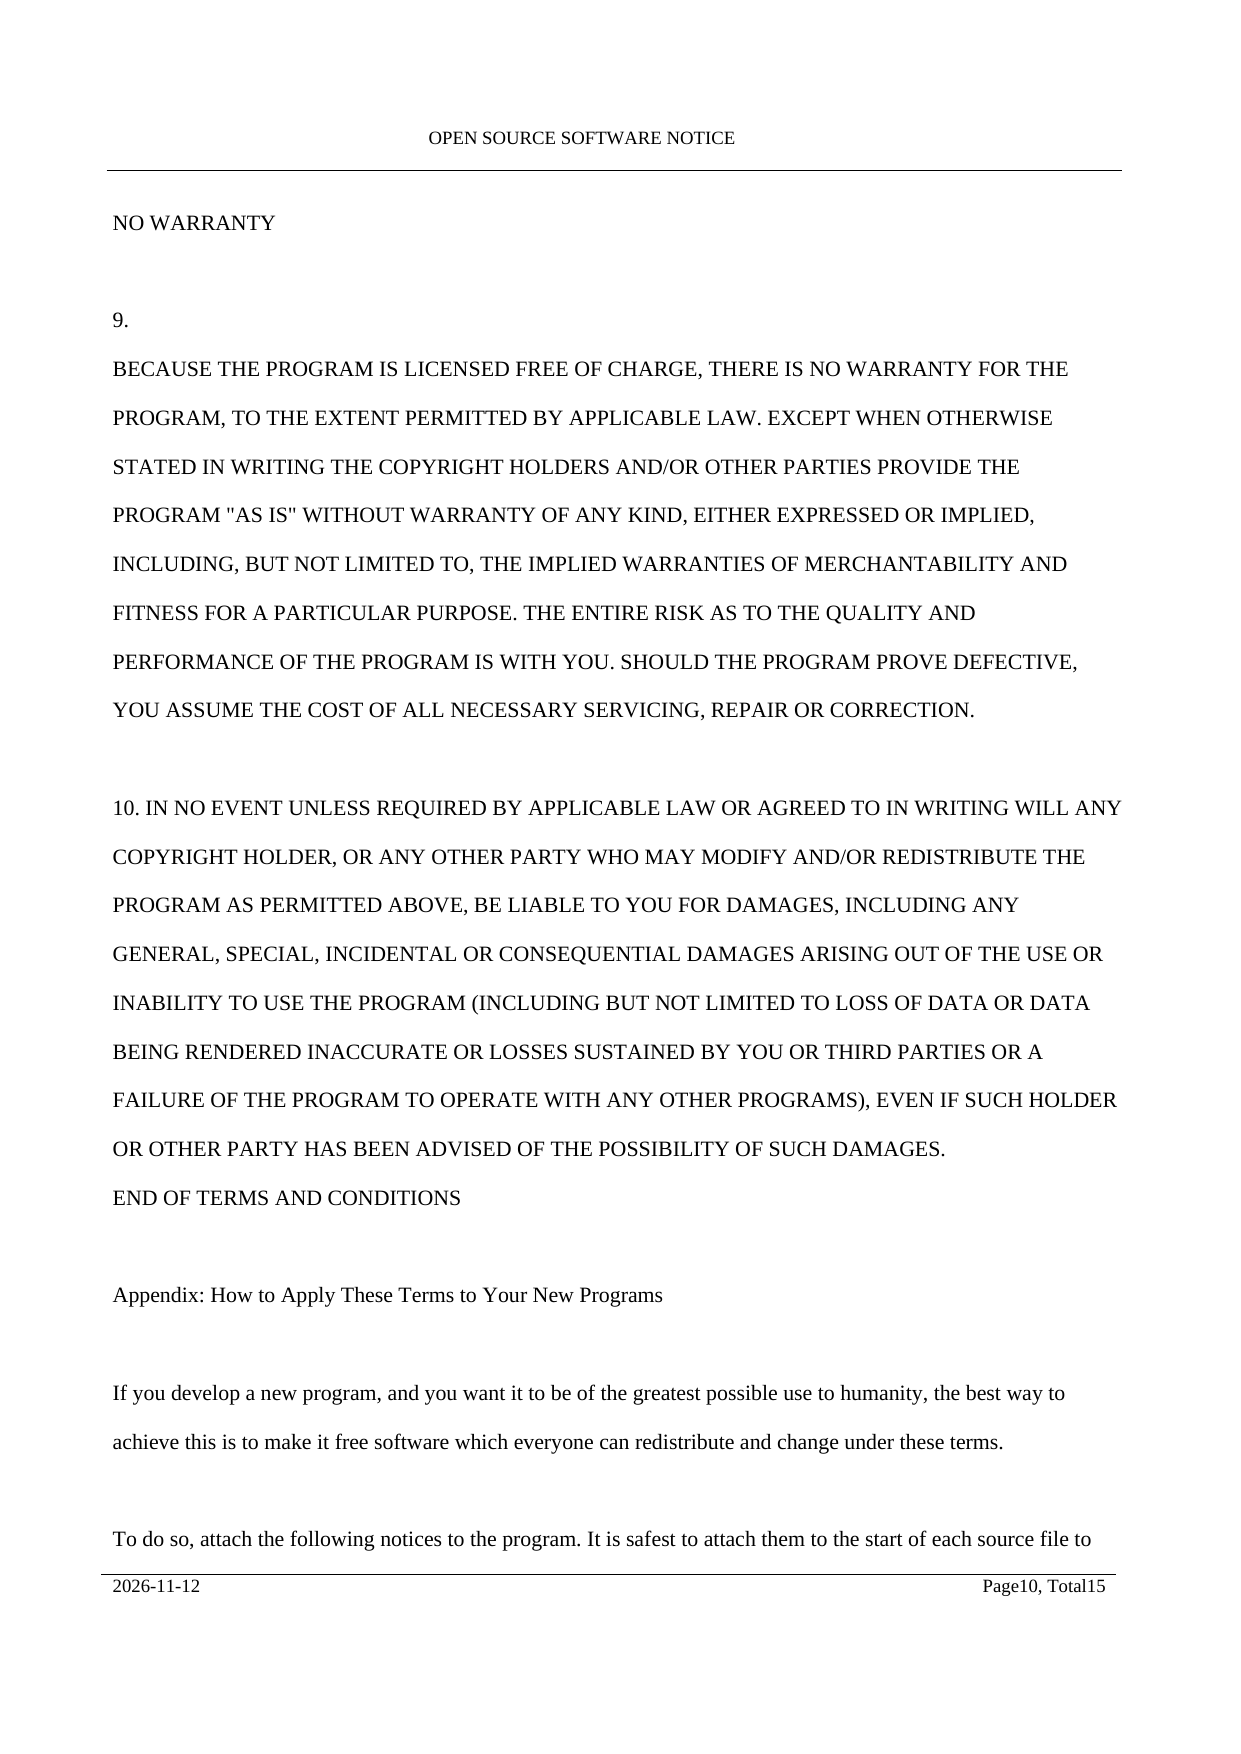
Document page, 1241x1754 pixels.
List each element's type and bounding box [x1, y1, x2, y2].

text [112, 206, 1128, 1555]
